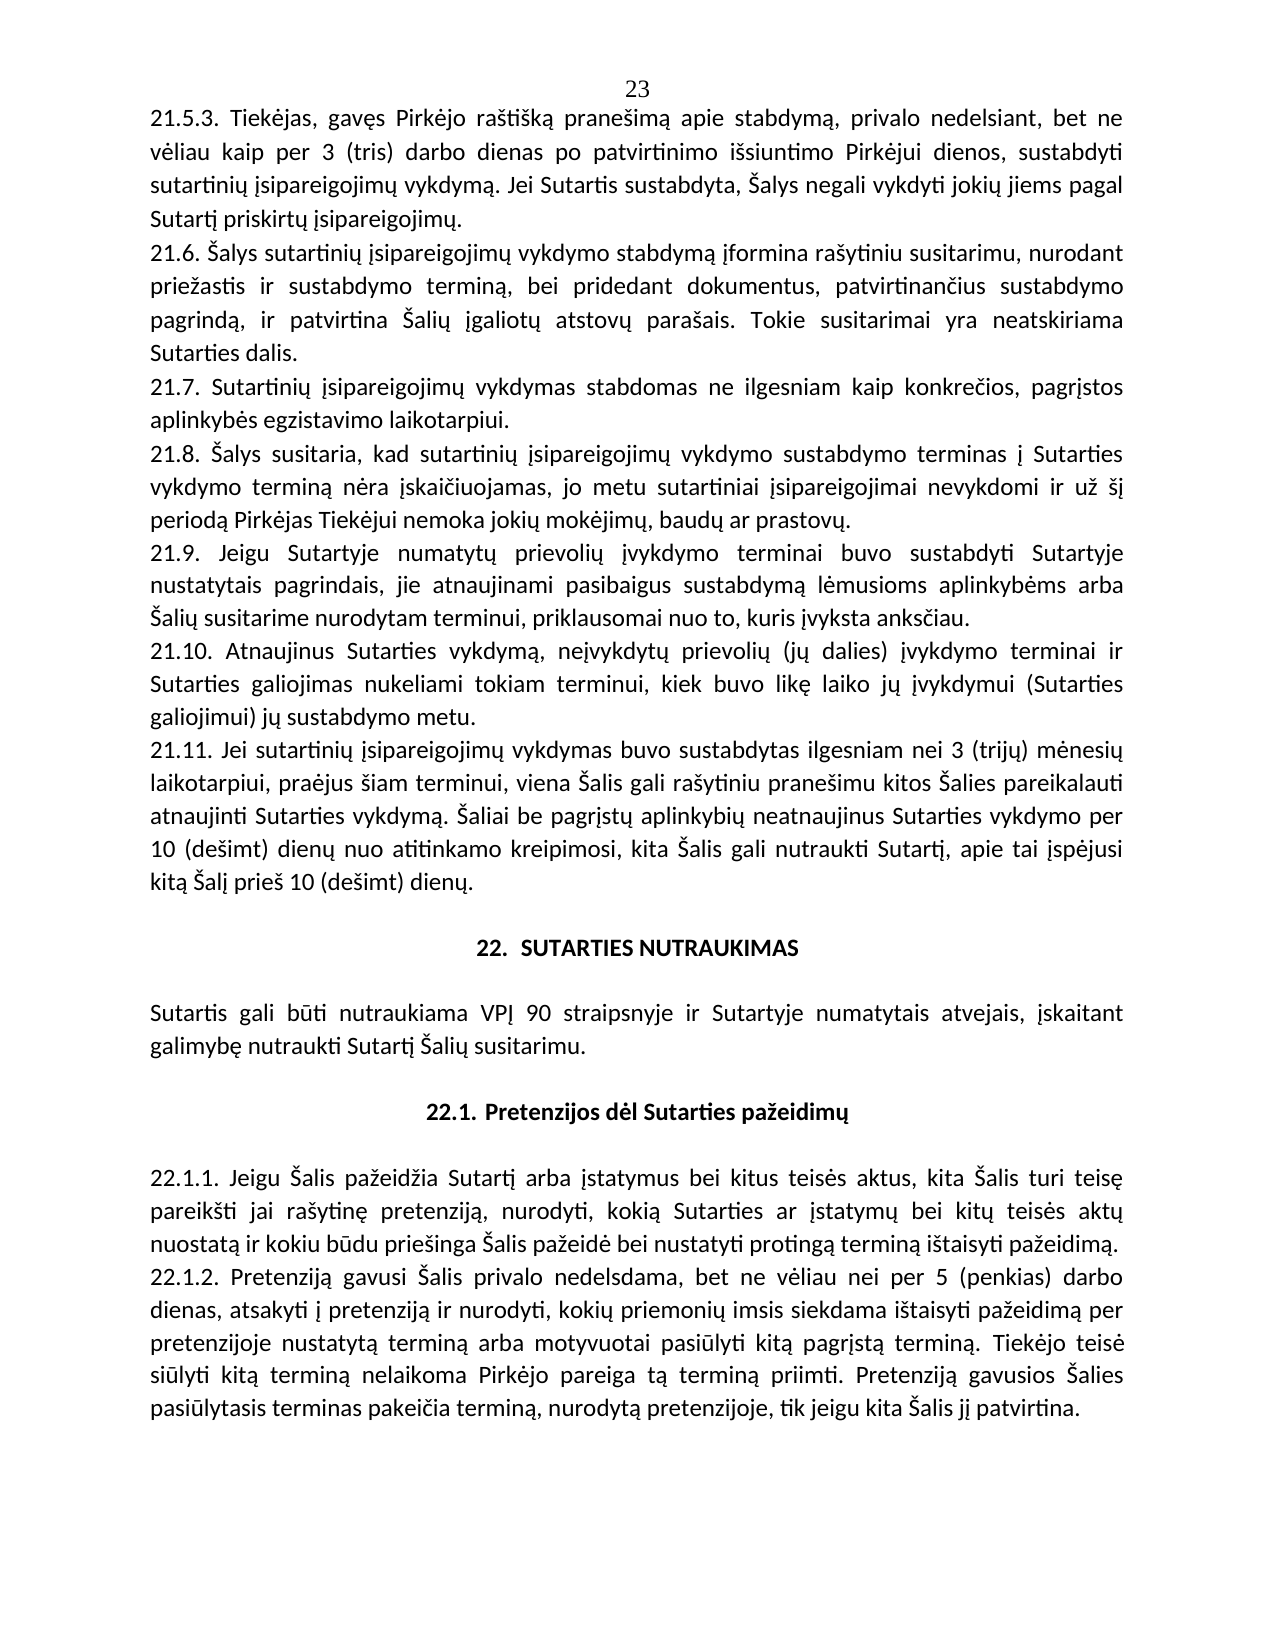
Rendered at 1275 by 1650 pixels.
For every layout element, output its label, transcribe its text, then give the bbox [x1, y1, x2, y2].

text 21.10. Atnaujinus Sutarties vykdymą, neįvykdytų prievolių (jų dalies) įvykdymo terminai ir Sutarties galiojimas nukeliami tokiam terminui, kiek buvo likę laiko jų įvykdymui (Sutarties galiojimui) jų sustabdymo metu. [150, 636, 1125, 732]
text 21.8. Šalys susitaria, kad sutartinių įsipareigojimų vykdymo sustabdymo terminas į Sutarties vykdymo terminą nėra įskaičiuojamas, jo metu sutartiniai įsipareigojimai nevykdomi ir už šį periodą Pirkėjas Tiekėjui nemoka jokių mokėjimų, baudų ar prastovų. [150, 438, 1125, 534]
text 21.9. Jeigu Sutartyje numatytų prievolių įvykdymo terminai buvo sustabdyti Sutartyje nustatytais pagrindais, jie atnaujinami pasibaigus sustabdymą lėmusioms aplinkybėms arba Šalių susitarime nurodytam terminui, priklausomai nuo to, kuris įvyksta anksčiau. [150, 537, 1125, 633]
text 21.11. Jei sutartinių įsipareigojimų vykdymas buvo sustabdytas ilgesniam nei 3 (trijų) mėnesių laikotarpiui, praėjus šiam terminui, viena Šalis gali rašytiniu pranešimu kitos Šalies pareikalauti atnaujinti Sutarties vykdymą. Šaliai be pagrįstų aplinkybių neatnaujinus Sutarties vykdymo per 10 (dešimt) dienų nuo atitinkamo kreipimosi, kita Šalis gali nutraukti Sutartį, apie tai įspėjusi kitą Šalį prieš 10 (dešimt) dienų. [150, 734, 1125, 896]
text 21.5.3. Tiekėjas, gavęs Pirkėjo raštišką pranešimą apie stabdymą, privalo nedelsiant, bet ne vėliau kaip per 3 (tris) darbo dienas po patvirtinimo išsiuntimo Pirkėjui dienos, sustabdyti sutartinių įsipareigojimų vykdymą. Jei Sutartis sustabdyta, Šalys negali vykdyti jokių jiems pagal Sutartį priskirtų įsipareigojimų. [150, 103, 1125, 234]
text Sutartis gali būti nutraukiama VPĮ 90 straipsnyje ir Sutartyje numatytais atvejais, įskaitant galimybę nutraukti Sutartį Šalių susitarimu. [150, 998, 1125, 1061]
text 21.7. Sutartinių įsipareigojimų vykdymas stabdomas ne ilgesniam kaip konkrečios, pagrįstos aplinkybės egzistavimo laikotarpiui. [150, 371, 1125, 435]
text 22.1. Pretenzijos dėl Sutarties pažeidimų [150, 1096, 1125, 1127]
text 22.1.2. Pretenziją gavusi Šalis privalo nedelsdama, bet ne vėliau nei per 5 (penkias) darbo dienas, atsakyti į pretenziją ir nurodyti, kokių priemonių imsis siekdama ištaisyti pažeidimą per pretenzijoje nustatytą terminą arba motyvuotai pasiūlyti kitą pagrįstą terminą. Tiekėjo teisė siūlyti kitą terminą nelaikoma Pirkėjo pareiga tą terminą priimti. Pretenziją gavusios Šalies pasiūlytasis terminas pakeičia terminą, nurodytą pretenzijoje, tik jeigu kita Šalis jį patvirtina. [150, 1261, 1125, 1423]
text 22. Sutarties nutraukimas [150, 932, 1125, 962]
text 22.1.1. Jeigu Šalis pažeidžia Sutartį arba įstatymus bei kitus teisės aktus, kita Šalis turi teisę pareikšti jai rašytinę pretenziją, nurodyti, kokią Sutarties ar įstatymų bei kitų teisės aktų nuostatą ir kokiu būdu priešinga Šalis pažeidė bei nustatyti protingą terminą ištaisyti pažeidimą. [150, 1162, 1125, 1258]
text 21.6. Šalys sutartinių įsipareigojimų vykdymo stabdymą įformina rašytiniu susitarimu, nurodant priežastis ir sustabdymo terminą, bei pridedant dokumentus, patvirtinančius sustabdymo pagrindą, ir patvirtina Šalių įgaliotų atstovų parašais. Tokie susitarimai yra neatskiriama Sutarties dalis. [150, 237, 1125, 368]
